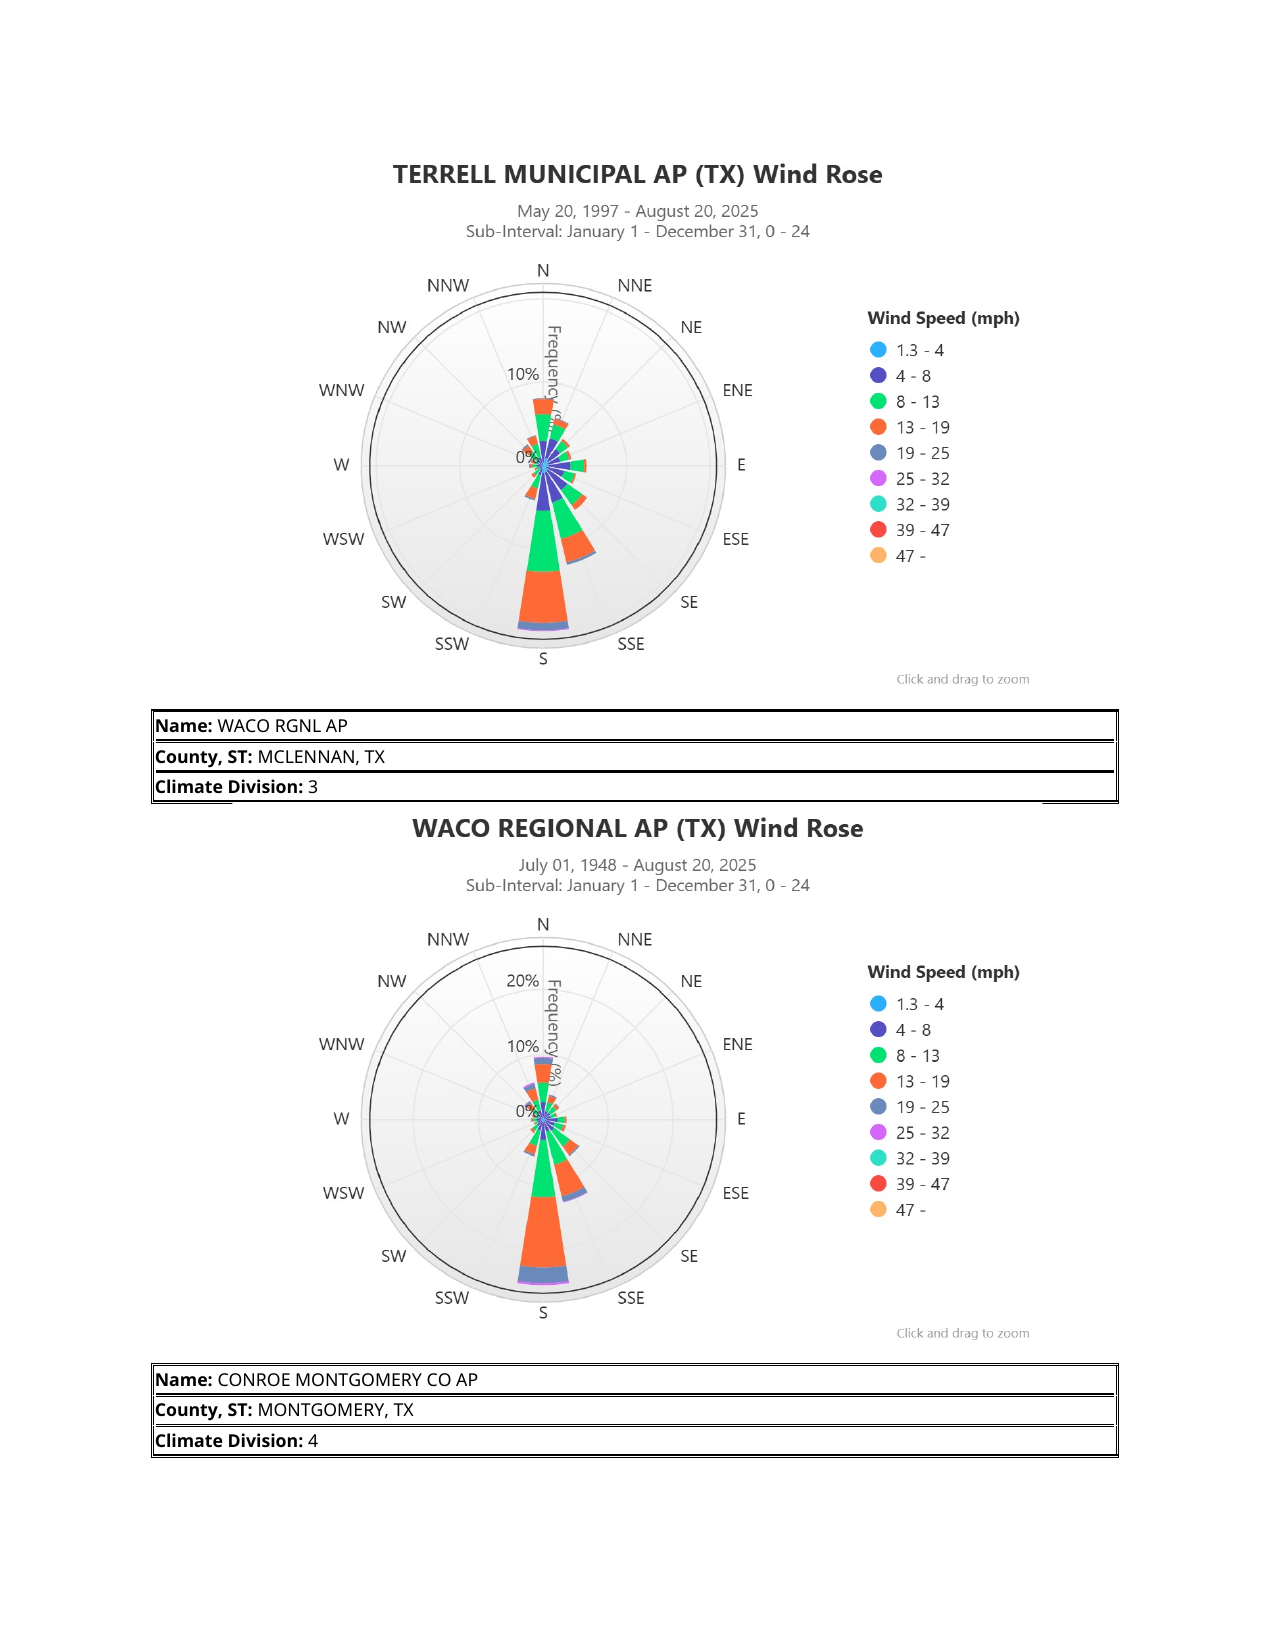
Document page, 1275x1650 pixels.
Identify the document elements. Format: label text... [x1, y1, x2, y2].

table_cell County, ST: MCLENNAN, TX [154, 739, 1116, 770]
table_cell County, ST: MONTGOMERY, TX [154, 1393, 1116, 1423]
table_header Name: CONROE MONTGOMERY CO AP [154, 1366, 1116, 1393]
table_header Name: WACO RGNL AP [154, 712, 1116, 739]
table_cell Climate Division: 4 [154, 1424, 1116, 1454]
table_cell Climate Division: 3 [154, 770, 1116, 800]
